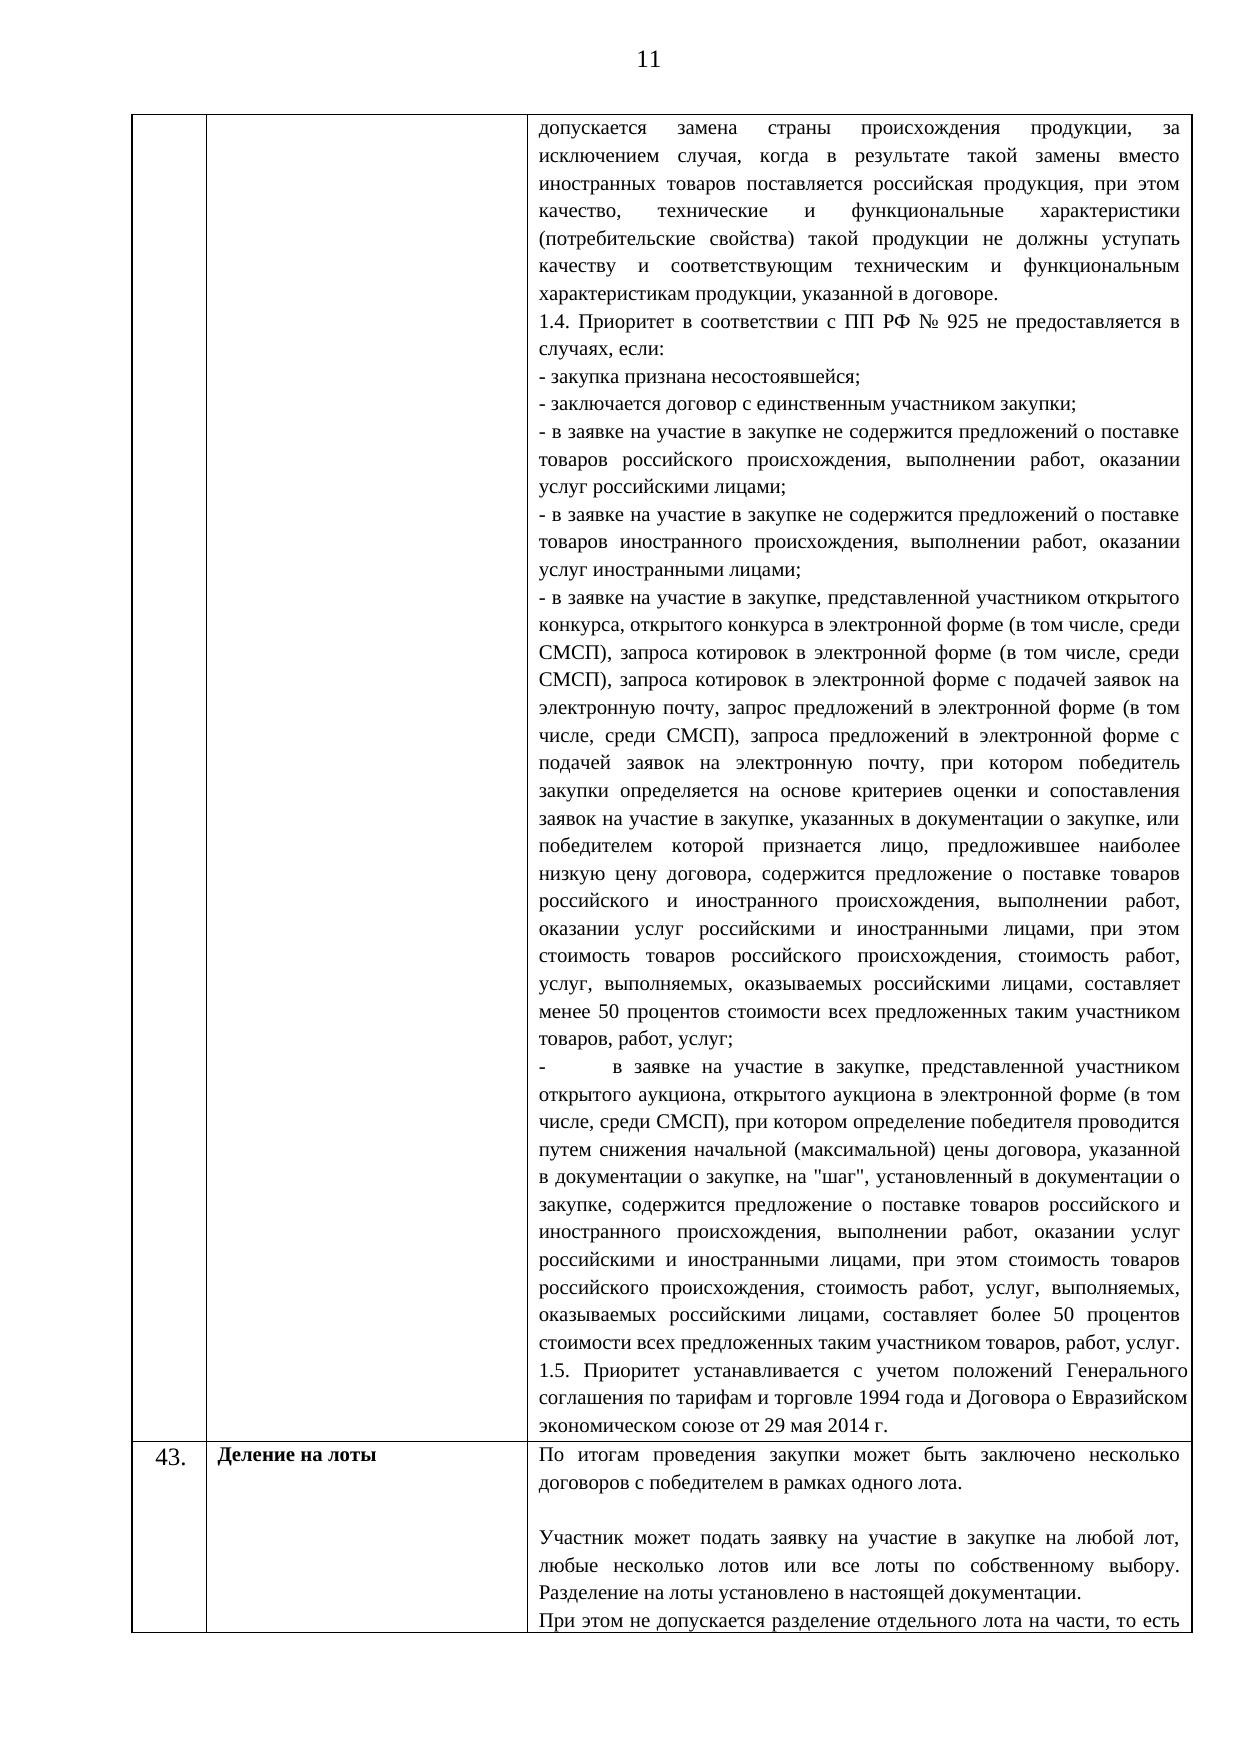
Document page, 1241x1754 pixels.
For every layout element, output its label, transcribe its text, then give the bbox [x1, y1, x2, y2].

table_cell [207, 115, 527, 1441]
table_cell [528, 115, 1191, 1441]
table_cell [133, 115, 206, 1441]
table_cell [133, 1442, 206, 1632]
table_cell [528, 1442, 1191, 1632]
table_cell Деление на лоты [207, 1442, 527, 1632]
